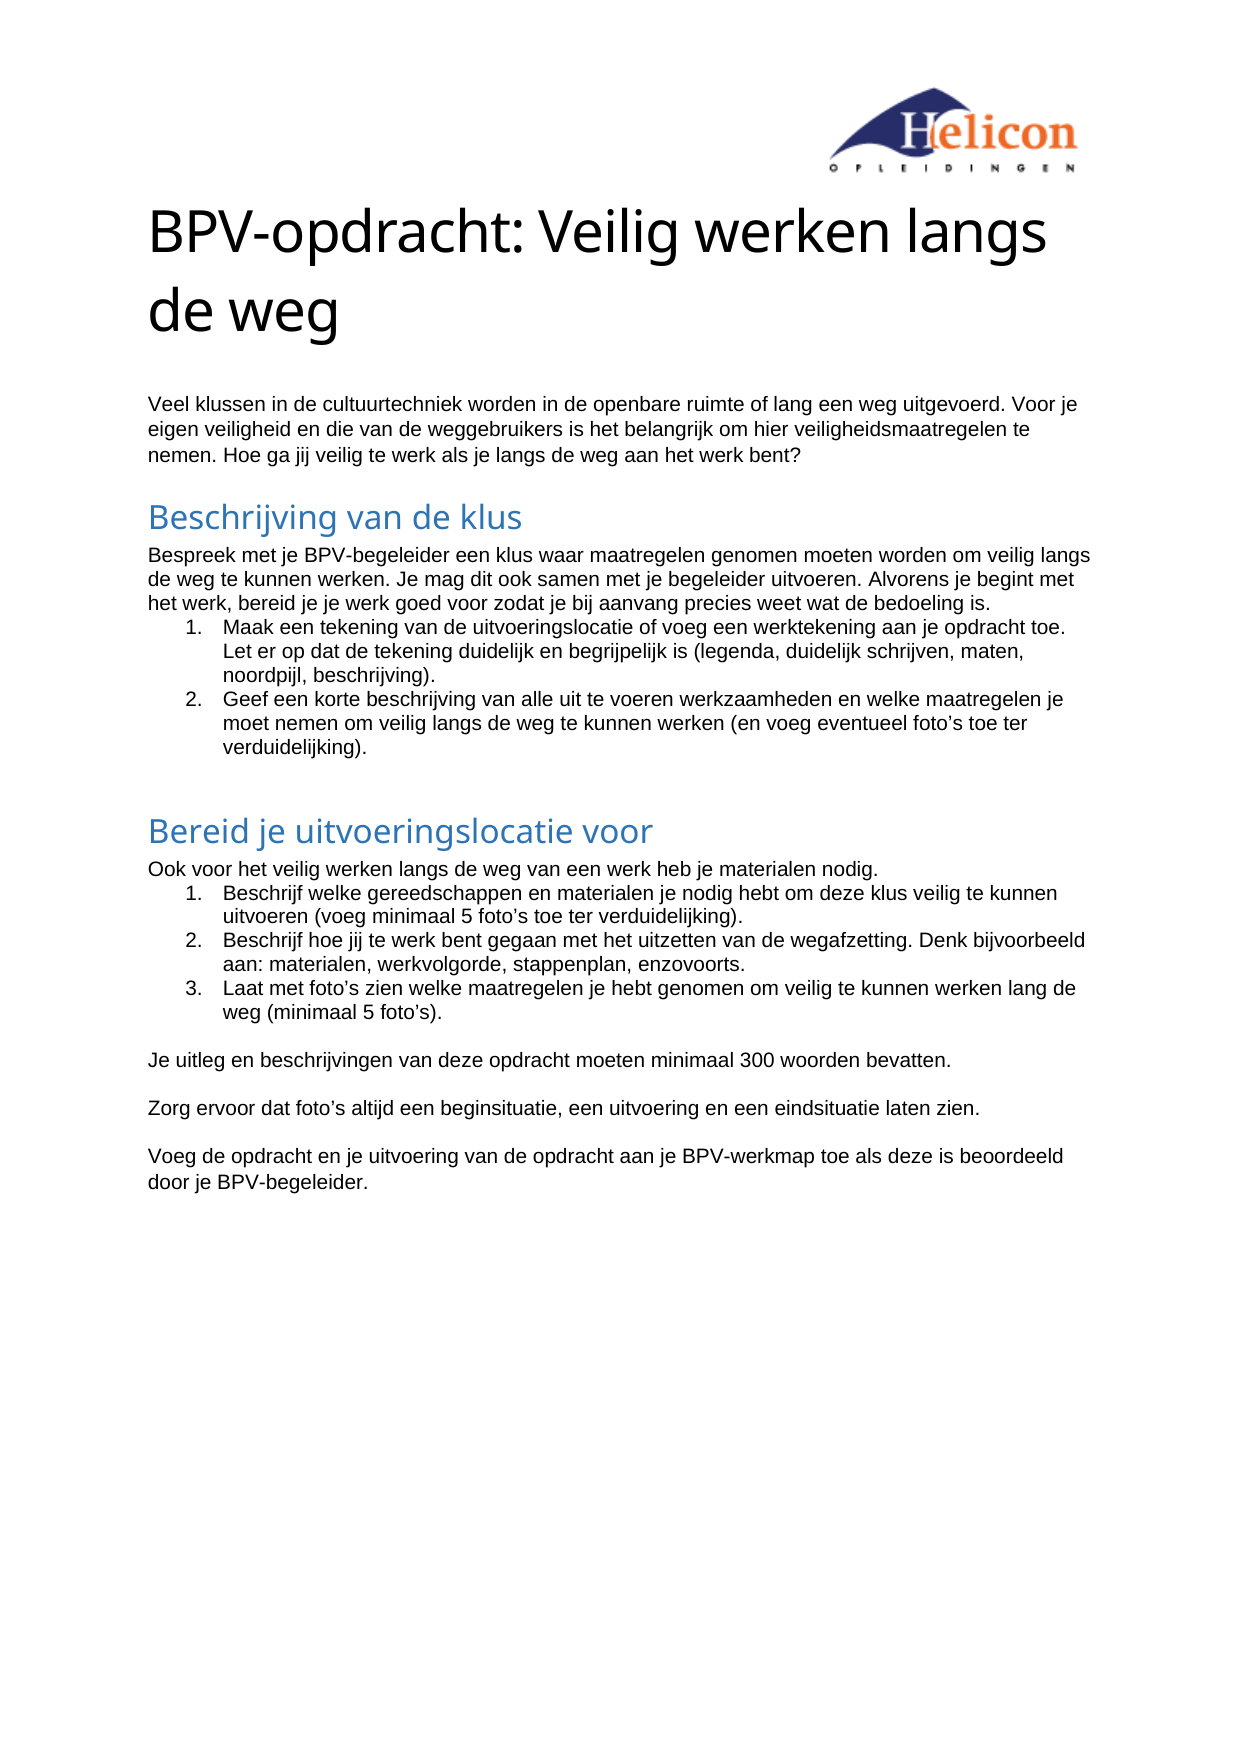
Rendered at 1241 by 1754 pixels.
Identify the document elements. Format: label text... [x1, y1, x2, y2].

picture [816, 73, 1093, 190]
subtitle Beschrijving van de klus [148, 494, 1093, 539]
text Bespreek met je BPV-begeleider een klus waar maatregelen genomen moeten worden om veilig langs de weg te kunnen werken. Je mag dit ook samen met je begeleider uitvoeren. Alvorens je begint met het werk, bereid je je werk goed voor zodat je bij aanvang precies weet wat de bedoeling is. [148, 543, 1093, 615]
subtitle Bereid je uitvoeringslocatie voor [148, 807, 1093, 853]
list Maak een tekening van de uitvoeringslocatie of voeg een werktekening aan je opdracht toe. Let er op dat de tekening duidelijk en begrijpelijk is (legenda, duidelijk schrijven, maten, noordpijl, beschrijving). [185, 615, 1093, 687]
title BPV-opdracht: Veilig werken langs de weg [148, 190, 1093, 349]
text Zorg ervoor dat foto’s altijd een beginsituatie, een uitvoering en een eindsituatie laten zien. [148, 1096, 1093, 1120]
text Voeg de opdracht en je uitvoering van de opdracht aan je BPV-werkmap toe als deze is beoordeeld door je BPV-begeleider. [148, 1144, 1093, 1194]
list Beschrijf welke gereedschappen en materialen je nodig hebt om deze klus veilig te kunnen uitvoeren (voeg minimaal 5 foto’s toe ter verduidelijking). [185, 880, 1093, 928]
list Beschrijf hoe jij te werk bent gegaan met het uitzetten van de wegafzetting. Denk bijvoorbeeld aan: materialen, werkvolgorde, stappenplan, enzovoorts. [185, 928, 1093, 976]
text Veel klussen in de cultuurtechniek worden in de openbare ruimte of lang een weg uitgevoerd. Voor je eigen veiligheid en die van de weggebruikers is het belangrijk om hier veiligheidsmaatregelen te nemen. Hoe ga jij veilig te werk als je langs de weg aan het werk bent? [148, 391, 1093, 467]
text Ook voor het veilig werken langs de weg van een werk heb je materialen nodig. [148, 856, 1093, 880]
text Je uitleg en beschrijvingen van deze opdracht moeten minimaal 300 woorden bevatten. [148, 1048, 1093, 1072]
list Geef een korte beschrijving van alle uit te voeren werkzaamheden en welke maatregelen je moet nemen om veilig langs de weg te kunnen werken (en voeg eventueel foto’s toe ter verduidelijking). [185, 687, 1093, 758]
list Laat met foto’s zien welke maatregelen je hebt genomen om veilig te kunnen werken lang de weg (minimaal 5 foto’s). [185, 976, 1093, 1024]
